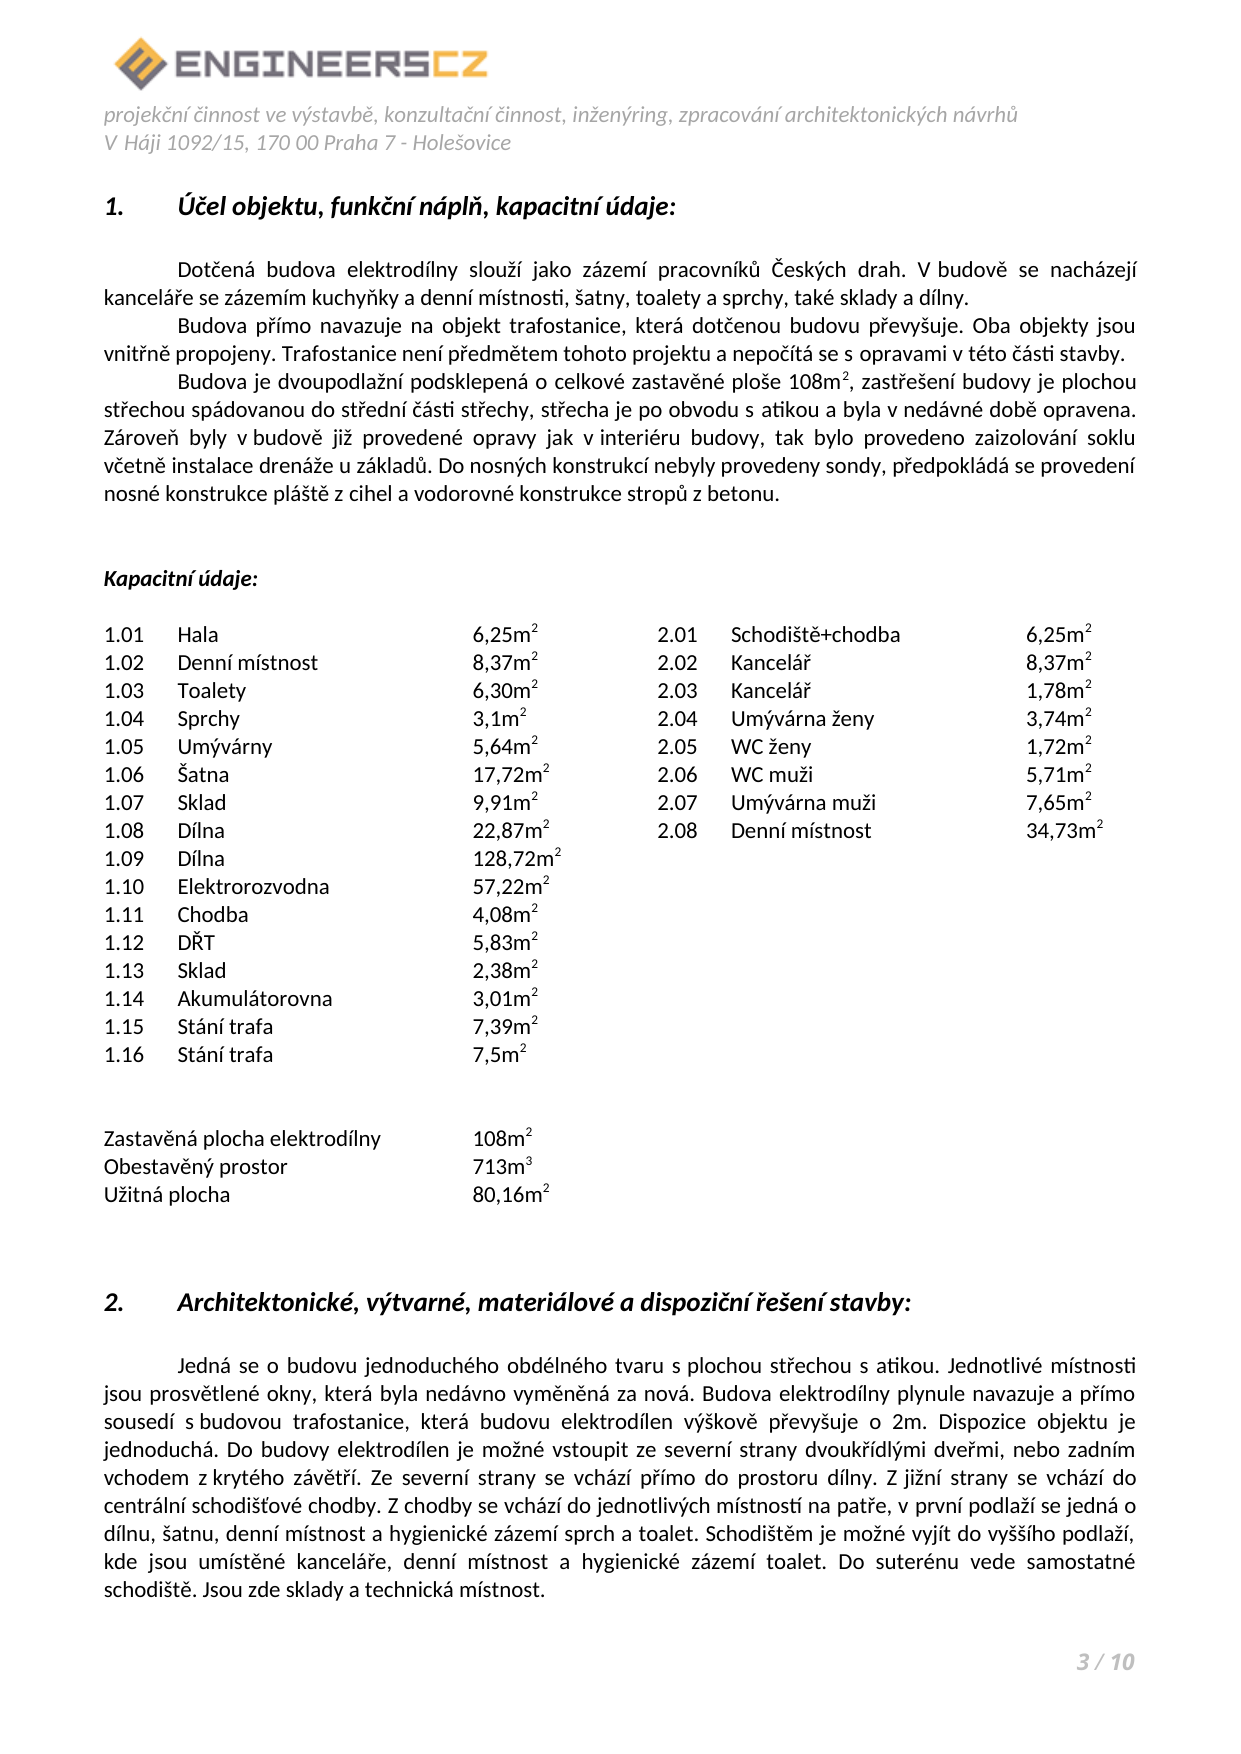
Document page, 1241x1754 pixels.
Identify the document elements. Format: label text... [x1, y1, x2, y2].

text 1.15 Stání trafa 7,39m2 [103, 1012, 1137, 1040]
text 1.10 Elektrorozvodna 57,22m2 [103, 872, 1137, 900]
text Jedná se o budovu jednoduchého obdélného tvaru s plochou střechou s atikou. Jednotlivé místnosti jsou prosvětlené okny, která byla nedávno vyměněná za nová. Budova elektrodílny plynule navazuje a přímo sousedí s budovou trafostanice, která budovu elektrodílen výškově převyšuje o 2m. Dispozice objektu je jednoduchá. Do budovy elektrodílen je možné vstoupit ze severní strany dvoukřídlými dveřmi, nebo zadním vchodem z krytého závětří. Ze severní strany se vchází přímo do prostoru dílny. Z jižní strany se vchází do centrální schodišťové chodby. Z chodby se vchází do jednotlivých místností na patře, v první podlaží se jedná o dílnu, šatnu, denní místnost a hygienické zázemí sprch a toalet. Schodištěm je možné vyjít do vyššího podlaží, kde jsou umístěné kanceláře, denní místnost a hygienické zázemí toalet. Do suterénu vede samostatné schodiště. Jsou zde sklady a technická místnost. [103, 1351, 1137, 1603]
text 1.05 Umývárny 5,64m2 [103, 732, 583, 760]
subtitle 1. Účel objektu, funkční náplň, kapacitní údaje: [103, 189, 1137, 222]
text 1.07 Sklad 9,91m2 [103, 788, 583, 816]
text 1.03 Toalety 6,30m2 [103, 676, 583, 704]
text 1.06 Šatna 17,72m2 [103, 760, 583, 788]
text 1.04 Sprchy 3,1m2 [103, 704, 583, 732]
text 1.16 Stání trafa 7,5m2 [103, 1040, 1137, 1068]
text Budova je dvoupodlažní podsklepená o celkové zastavěné ploše 108m2, zastřešení budovy je plochou střechou spádovanou do střední části střechy, střecha je po obvodu s atikou a byla v nedávné době opravena. Zároveň byly v budově již provedené opravy jak v interiéru budovy, tak bylo provedeno zaizolování soklu včetně instalace drenáže u základů. Do nosných konstrukcí nebyly provedeny sondy, předpokládá se provedení nosné konstrukce pláště z cihel a vodorovné konstrukce stropů z betonu. [103, 367, 1137, 508]
text Kapacitní údaje: [103, 564, 1137, 592]
text 2.04 Umývárna ženy 3,74m2 [657, 704, 1137, 732]
text 2.08 Denní místnost 34,73m2 [657, 816, 1137, 844]
text 1.01 Hala 6,25m2 [103, 620, 583, 648]
text Dotčená budova elektrodílny slouží jako zázemí pracovníků Českých drah. V budově se nacházejí kanceláře se zázemím kuchyňky a denní místnosti, šatny, toalety a sprchy, také sklady a dílny. [103, 255, 1137, 311]
text Užitná plocha 80,16m2 [103, 1180, 1137, 1208]
picture [103, 29, 501, 100]
text 1.12 DŘT 5,83m2 [103, 928, 1137, 956]
text Zastavěná plocha elektrodílny 108m2 [103, 1124, 1137, 1152]
subtitle 2. Architektonické, výtvarné, materiálové a dispoziční řešení stavby: [103, 1285, 1137, 1318]
text 2.01 Schodiště+chodba 6,25m2 [657, 620, 1137, 648]
text 1.02 Denní místnost 8,37m2 [103, 648, 583, 676]
text 2.05 WC ženy 1,72m2 [657, 732, 1137, 760]
text Obestavěný prostor 713m3 [103, 1152, 1137, 1180]
text 1.08 Dílna 22,87m2 [103, 816, 583, 844]
text 2.03 Kancelář 1,78m2 [657, 676, 1137, 704]
text Budova přímo navazuje na objekt trafostanice, která dotčenou budovu převyšuje. Oba objekty jsou vnitřně propojeny. Trafostanice není předmětem tohoto projektu a nepočítá se s opravami v této části stavby. [103, 311, 1137, 367]
text 2.07 Umývárna muži 7,65m2 [657, 788, 1137, 816]
text 2.02 Kancelář 8,37m2 [657, 648, 1137, 676]
text 1.11 Chodba 4,08m2 [103, 900, 1137, 928]
text 1.13 Sklad 2,38m2 [103, 956, 1137, 984]
text 2.06 WC muži 5,71m2 [657, 760, 1137, 788]
text 1.09 Dílna 128,72m2 [103, 844, 583, 872]
text 1.14 Akumulátorovna 3,01m2 [103, 984, 1137, 1012]
